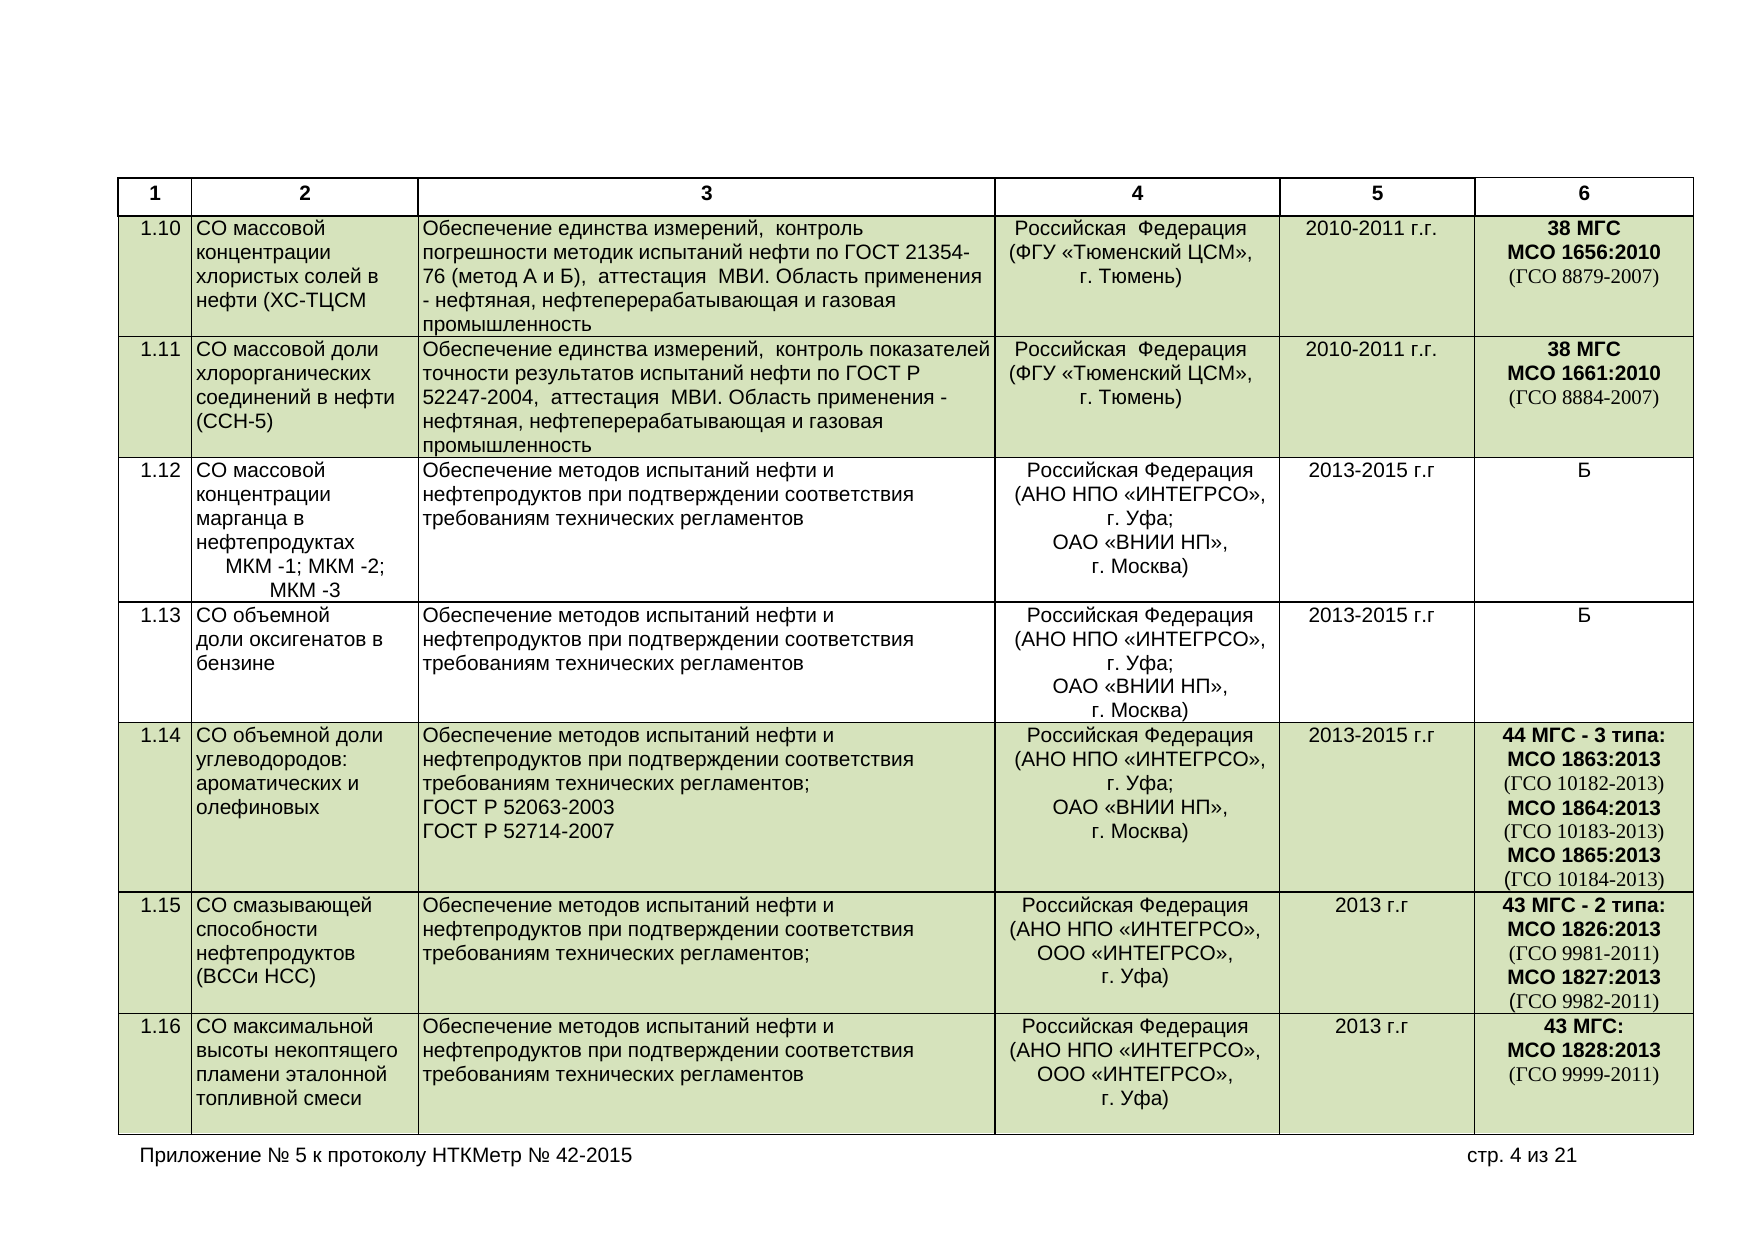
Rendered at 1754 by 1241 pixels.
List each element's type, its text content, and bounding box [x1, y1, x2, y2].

table_cell Российская Федерация (АНО НПО «ИНТЕГРСО», г. Уфа; ОАО «ВНИИ НП», г. Москва) [996, 723, 1279, 891]
table_cell Российская Федерация (ФГУ «Тюменский ЦСМ», г. Тюмень) [996, 337, 1279, 457]
table_cell 1.15 [119, 893, 191, 1013]
table_cell 43 МГС: МСО 1828:2013 (ГСО 9999-2011) [1475, 1014, 1693, 1133]
table_cell 43 МГС - 2 типа: МСО 1826:2013 (ГСО 9981-2011) МСО 1827:2013 (ГСО 9982-2011) [1475, 893, 1693, 1013]
table_cell Российская Федерация (АНО НПО «ИНТЕГРСО», ООО «ИНТЕГРСО», г. Уфа) [996, 893, 1279, 1013]
table_cell Российская Федерация (АНО НПО «ИНТЕГРСО», г. Уфа; ОАО «ВНИИ НП», г. Москва) [996, 458, 1279, 601]
table_cell СО массовой доли хлорорганических соединений в нефти (ССН-5) [192, 337, 418, 457]
table_cell 2013-.г [1280, 458, 1474, 601]
table_cell Российская Федерация (АНО НПО «ИНТЕГРСО», г. Уфа; ОАО «ВНИИ НП», г. Москва) [996, 603, 1279, 722]
table_cell СО массовой концентрации хлористых солей в нефти (ХС-ТЦСМ [192, 217, 418, 336]
table_cell СО смазывающей способности нефтепродуктов (ВССи НСС) [192, 893, 418, 1013]
table_header 1 [119, 179, 191, 215]
table_cell СО максимальной высоты некоптящего пламени эталонной топливной смеси [192, 1014, 418, 1133]
table_header 5 [1281, 179, 1474, 215]
table_cell .г [1280, 893, 1474, 1013]
table_cell Б [1475, 603, 1693, 722]
table_header 2 [192, 179, 417, 215]
table_cell 44 МГС - 3 типа: МСО 1863:2013 (ГСО 10182-2013) МСО 1864:2013 (ГСО 10183-2013) МСО 1865:2013 (ГСО 10184-2013) [1475, 723, 1693, 891]
table_cell Обеспечение единства измерений, контроль показателей точности результатов испытаний нефти по ГОСТ Р 52247-2004, аттестация МВИ. Область применения - нефтяная, нефтеперерабатывающая и газовая промышленность [419, 337, 994, 457]
table_cell 38 МГС МСО 1661:2010 (ГСО 8884-2007) [1475, 337, 1693, 457]
table_cell Обеспечение методов испытаний нефти и нефтепродуктов при подтверждении соответствия требованиям технических регламентов [419, 603, 994, 722]
table_cell СО объемной доли углеводородов: ароматических и олефиновых [192, 723, 418, 891]
table_cell Обеспечение методов испытаний нефти и нефтепродуктов при подтверждении соответствия требованиям технических регламентов; [419, 893, 994, 1013]
table_header 3 [419, 179, 994, 215]
table_cell 1.12 [119, 458, 191, 601]
table_header 6 [1476, 178, 1693, 215]
table_cell 2013-.г [1280, 723, 1474, 891]
table_cell СО массовой концентрации марганца в нефтепродуктах МКМ -1; МКМ -2; МКМ -3 [192, 458, 418, 601]
table_cell 1.11 [119, 337, 191, 457]
table_cell Российская Федерация (АНО НПО «ИНТЕГРСО», ООО «ИНТЕГРСО», г. Уфа) [996, 1014, 1279, 1133]
table_cell 1.14 [119, 723, 191, 891]
table_cell Обеспечение методов испытаний нефти и нефтепродуктов при подтверждении соответствия требованиям технических регламентов [419, 1014, 994, 1133]
table_cell Обеспечение методов испытаний нефти и нефтепродуктов при подтверждении соответствия требованиям технических регламентов [419, 458, 994, 601]
table_cell 1.10 [119, 217, 191, 336]
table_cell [996, 217, 1279, 336]
table_cell 2013-.г [1280, 603, 1474, 722]
table_cell 1.13 [119, 603, 191, 722]
table_cell Обеспечение методов испытаний нефти и нефтепродуктов при подтверждении соответствия требованиям технических регламентов; ГОСТ Р 52063-2003 ГОСТ Р 52714-2007 [419, 723, 994, 891]
table_cell Обеспечение единства измерений, контроль погрешности методик испытаний нефти по ГОСТ 21354-76 (метод А и Б), аттестация МВИ. Область применения - нефтяная, нефтеперерабатывающая и газовая промышленность [419, 217, 994, 336]
table_cell 2013 г.г [1280, 1014, 1474, 1133]
table_cell 2010-2011 г.г. [1280, 217, 1474, 336]
table_header 4 [996, 179, 1279, 215]
table_cell 1.16 [119, 1014, 191, 1133]
table_cell 38 МГС МСО 1656:2010 (ГСО 8879-2007) [1475, 217, 1693, 336]
table_cell 2010-2011 г.г. [1280, 337, 1474, 457]
table_cell СО объемной доли оксигенатов в бензине [192, 603, 418, 722]
table_cell Б [1475, 458, 1693, 601]
